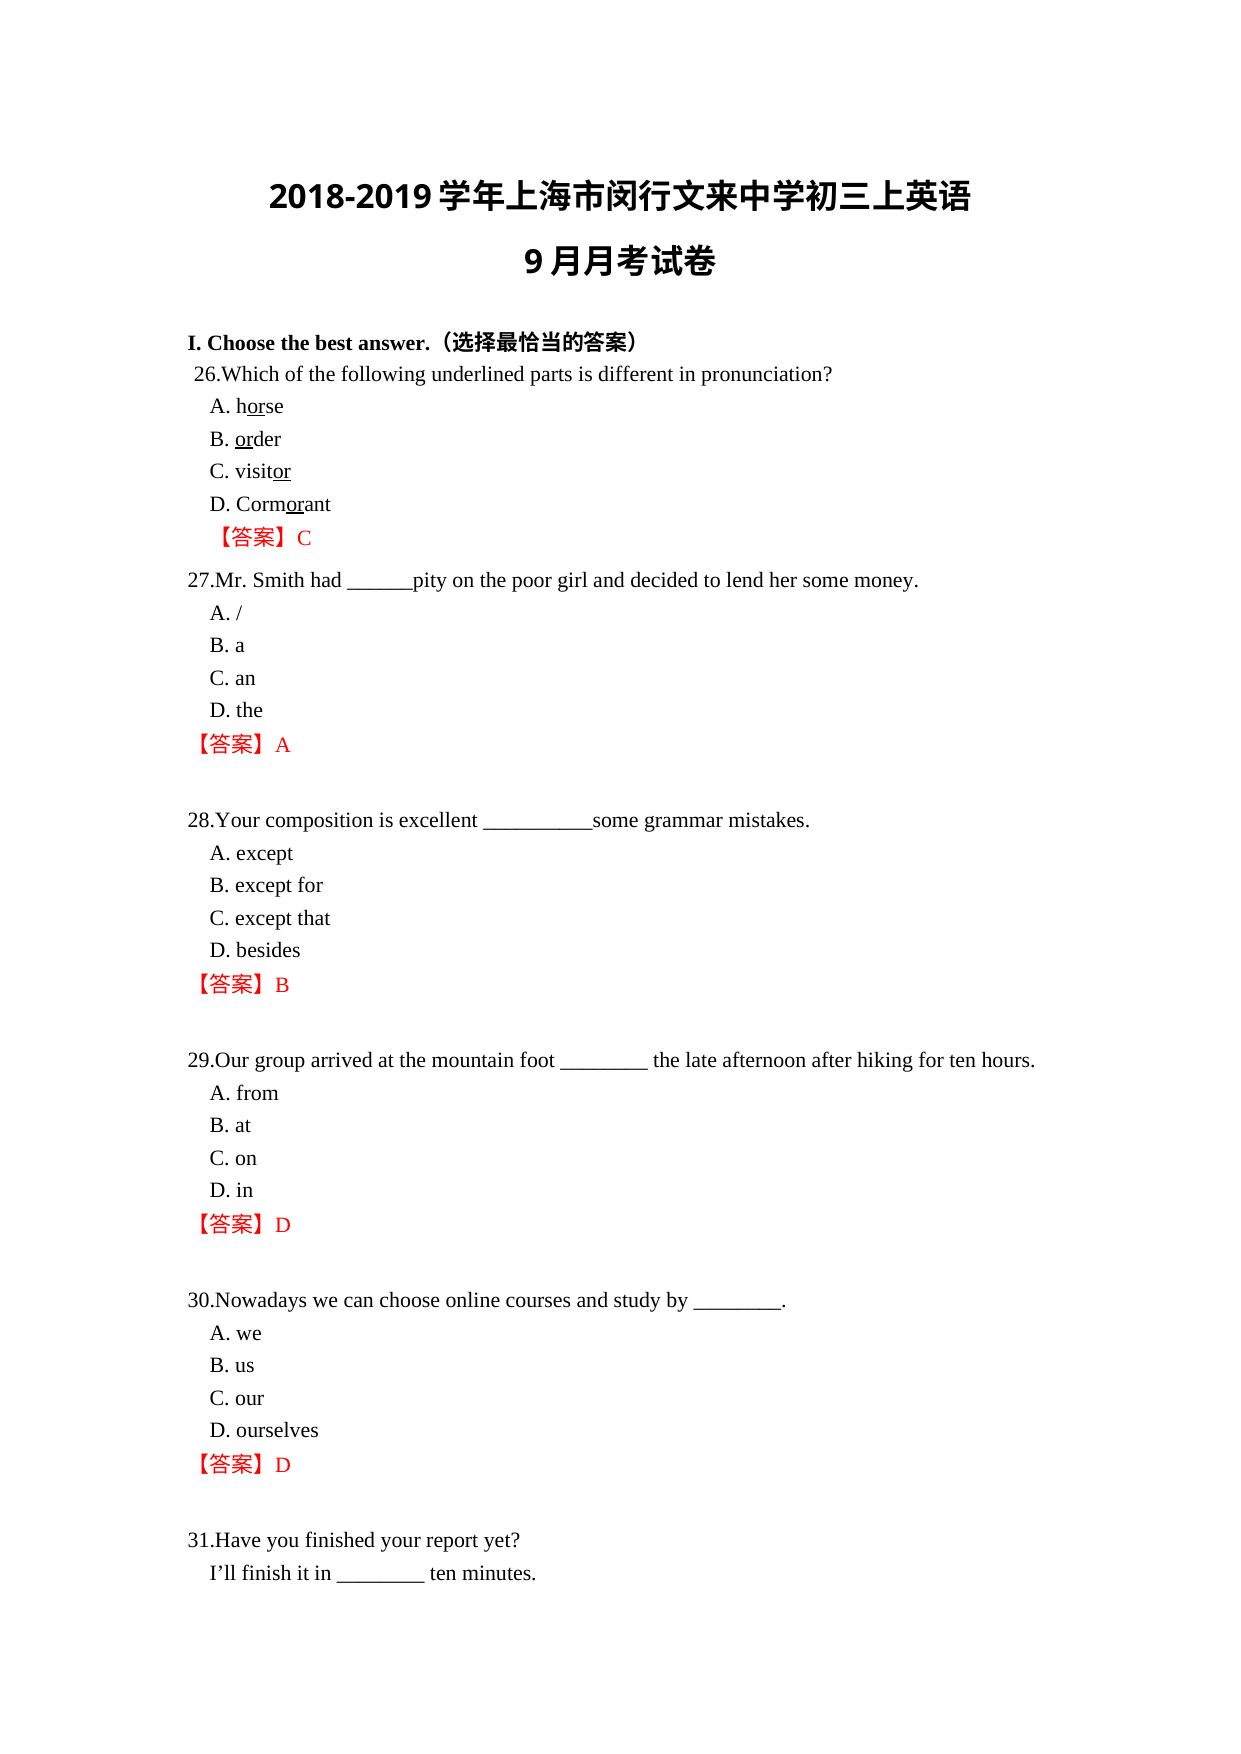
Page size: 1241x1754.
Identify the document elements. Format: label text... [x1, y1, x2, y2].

text 27.Mr. Smith had ______pity on the poor girl and decided to lend her some money. [187, 564, 1053, 596]
text 28.Your composition is excellent __________some grammar mistakes. [187, 804, 1053, 836]
text I. Choose the best answer.（选择最恰当的答案） [187, 324, 1053, 357]
text D. besides [187, 934, 1053, 966]
text 9月月考试卷 [187, 227, 1053, 292]
text C. except that [187, 901, 1053, 934]
text C. an [187, 661, 1053, 694]
text B. a [187, 629, 1053, 661]
text 26.Which of the following underlined parts is different in pronunciation? [194, 357, 1053, 389]
text C. our [187, 1381, 1053, 1414]
text C. visitor [187, 454, 1053, 487]
text A. from [187, 1076, 1053, 1109]
text 2018-2019学年上海市闵行文来中学初三上英语 [187, 162, 1053, 227]
text B. us [187, 1349, 1053, 1381]
text 【答案】B [187, 966, 1053, 999]
text 【答案】A [187, 726, 1053, 759]
text A. we [187, 1316, 1053, 1349]
text 31.Have you finished your report yet? [187, 1524, 1053, 1556]
text D. Cormorant [187, 487, 1053, 519]
text D. in [187, 1174, 1053, 1206]
text I’ll finish it in ________ ten minutes. [187, 1556, 1053, 1589]
text B. at [187, 1109, 1053, 1141]
text A. except [187, 836, 1053, 869]
text 30.Nowadays we can choose online courses and study by ________. [187, 1284, 1053, 1316]
text 【答案】C [187, 519, 1053, 551]
text 29.Our group arrived at the mountain foot ________ the late afternoon after hiking for ten hours. [187, 1044, 1053, 1076]
text A. / [187, 596, 1053, 629]
text D. ourselves [187, 1414, 1053, 1446]
text A. horse [187, 389, 1053, 422]
text B. order [187, 422, 1053, 454]
text 【答案】D [187, 1206, 1053, 1239]
text C. on [187, 1141, 1053, 1174]
text D. the [187, 694, 1053, 726]
text 【答案】D [187, 1446, 1053, 1479]
text B. except for [187, 869, 1053, 901]
